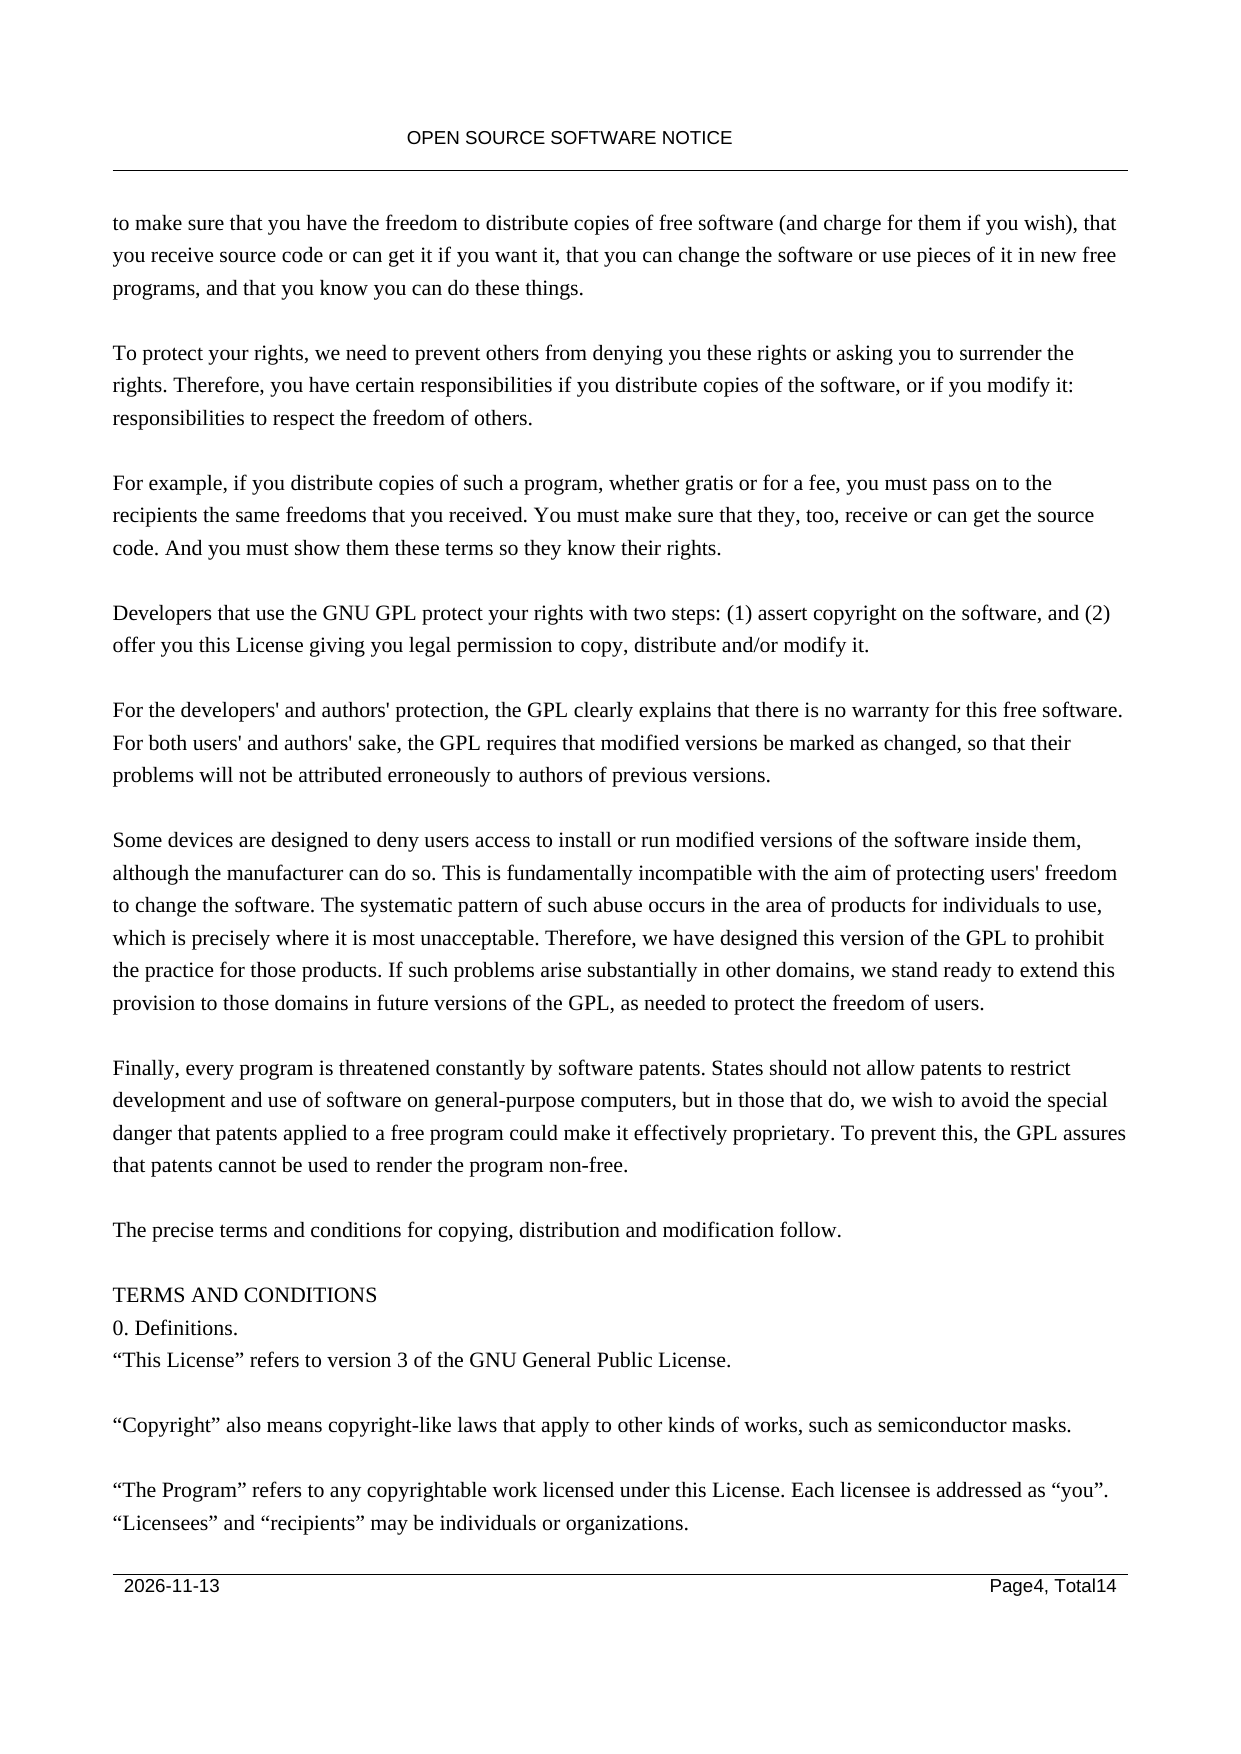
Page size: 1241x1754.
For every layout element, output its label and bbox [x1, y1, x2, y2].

text [112, 206, 1128, 1539]
